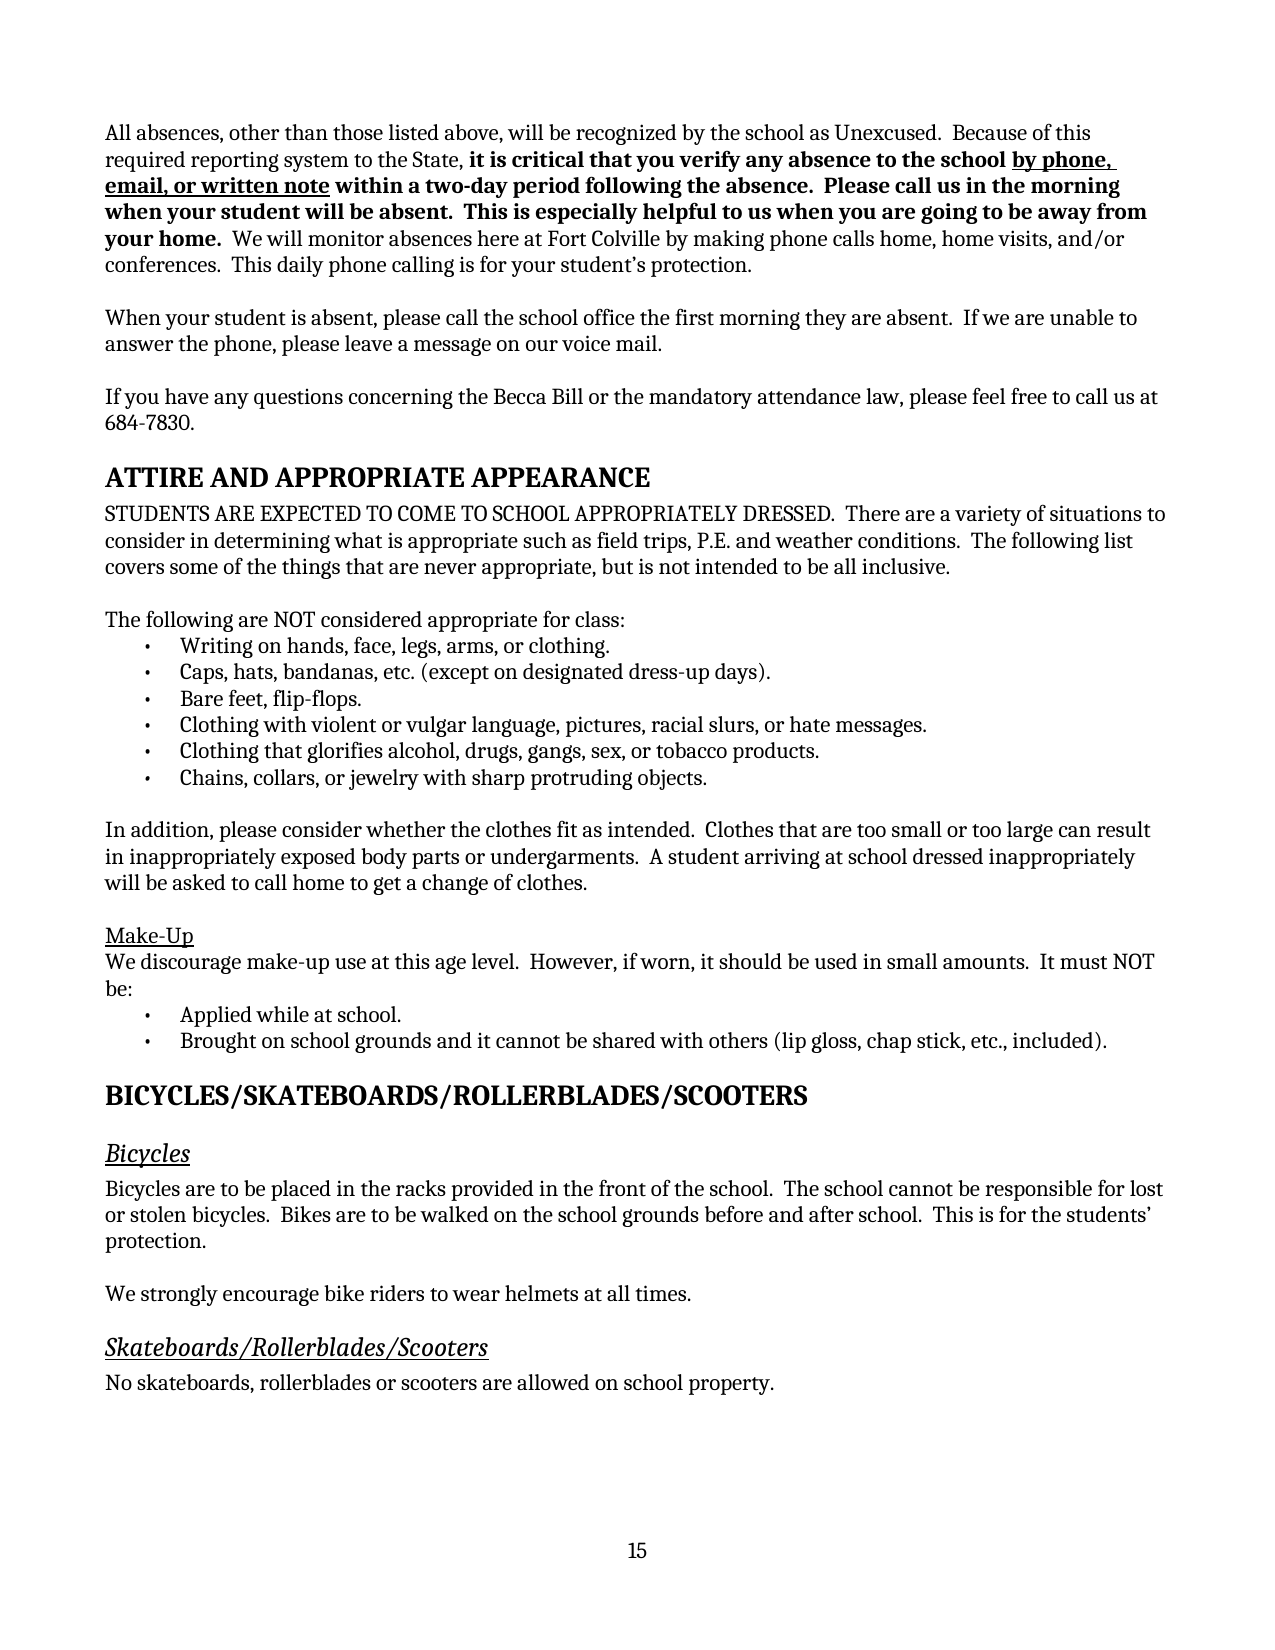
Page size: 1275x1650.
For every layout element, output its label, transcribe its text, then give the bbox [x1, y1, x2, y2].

list Applied while at school. [142, 1002, 1170, 1028]
subtitle Skateboards/Rollerblades/Scooters [105, 1332, 1170, 1363]
list Clothing that glorifies alcohol, drugs, gangs, sex, or tobacco products. [142, 738, 1170, 764]
text No skateboards, rollerblades or scooters are allowed on school property. [105, 1369, 1170, 1396]
text Bicycles are to be placed in the racks provided in the front of the school. The school cannot be responsible for lost or stolen bicycles. Bikes are to be walked on the school grounds before and after school. This is for the students’ protection. [105, 1175, 1170, 1254]
text In addition, please consider whether the clothes fit as intended. Clothes that are too small or too large can result in inappropriately exposed body parts or undergarments. A student arriving at school dressed inappropriately will be asked to call home to get a change of clothes. [105, 817, 1170, 896]
list Brought on school grounds and it cannot be shared with others (lip gloss, chap stick, etc., included). [142, 1028, 1170, 1054]
text All absences, other than those listed above, will be recognized by the school as Unexcused. Because of this required reporting system to the State, it is critical that you verify any absence to the school by phone, email, or written note within a two-day period following the absence. Please call us in the morning when your student will be absent. This is especially helpful to us when you are going to be away from your home. We will monitor absences here at Fort Colville by making phone calls home, home visits, and/or conferences. This daily phone calling is for your student’s protection. [105, 120, 1170, 278]
text If you have any questions concerning the Becca Bill or the mandatory attendance law, please feel free to call us at 684-7830. [105, 383, 1170, 436]
text When your student is absent, please call the school office the first morning they are absent. If we are unable to answer the phone, please leave a message on our voice mail. [105, 304, 1170, 357]
subtitle BICYCLES/SKATEBOARDS/ROLLERBLADES/SCOOTERS [105, 1079, 1170, 1113]
text We strongly encourage bike riders to wear helmets at all times. [105, 1281, 1170, 1307]
text The following are NOT considered appropriate for class: [105, 606, 1170, 633]
list Writing on hands, face, legs, arms, or clothing. [142, 633, 1170, 659]
text STUDENTS ARE EXPECTED TO COME TO SCHOOL APPROPRIATELY DRESSED. There are a variety of situations to consider in determining what is appropriate such as field trips, P.E. and weather conditions. The following list covers some of the things that are never appropriate, but is not intended to be all inclusive. [105, 501, 1170, 580]
subtitle Bicycles [105, 1138, 1170, 1169]
list Bare feet, flip-flops. [142, 686, 1170, 712]
list Chains, collars, or jewelry with sharp protruding objects. [142, 764, 1170, 791]
text Make-Up [105, 923, 1170, 949]
subtitle ATTIRE AND APPROPRIATE APPEARANCE [105, 461, 1170, 495]
list We discourage make-up use at this age level. However, if worn, it should be used in small amounts. It must NOT be: [105, 949, 1170, 1002]
list Caps, hats, bandanas, etc. (except on designated dress-up days). [142, 659, 1170, 686]
list Clothing with violent or vulgar language, pictures, racial slurs, or hate messages. [142, 712, 1170, 738]
